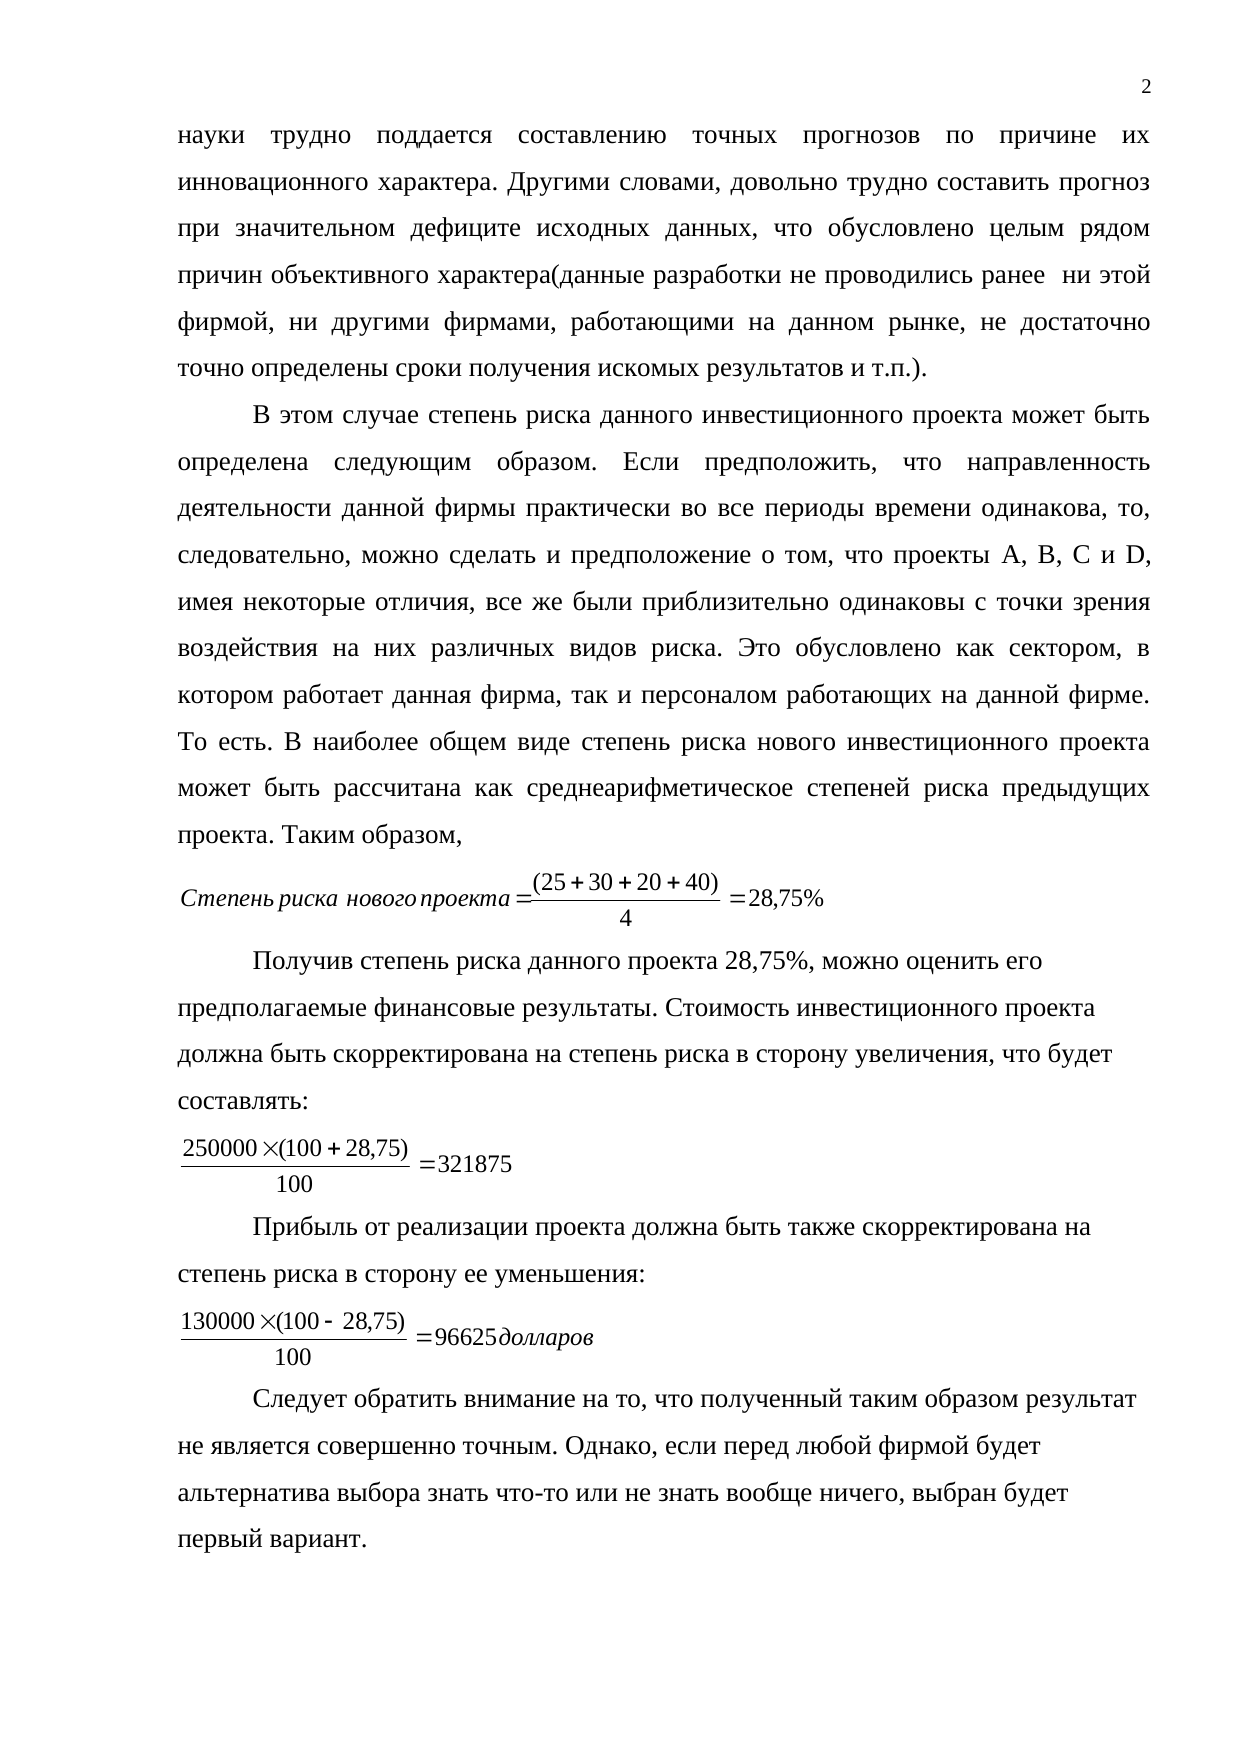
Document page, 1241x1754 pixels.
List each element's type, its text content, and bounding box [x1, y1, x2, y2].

text В этом случае степень риска данного инвестиционного проекта может быть определена следующим образом. Если предположить, что направленность деятельности данной фирмы практически во все периоды времени одинакова, то, следовательно, можно сделать и предположение о том, что проекты A, B, C и D, имея некоторые отличия, все же были приблизительно одинаковы с точки зрения воздействия на них различных видов риска. Это обусловлено как сектором, в котором работает данная фирма, так и персоналом работающих на данной фирме. То есть. В наиболее общем виде степень риска нового инвестиционного проекта может быть рассчитана как среднеарифметическое степеней риска предыдущих проекта. Таким образом, [177, 398, 1152, 849]
text Следует обратить внимание на то, что полученный таким образом результат не является совершенно точным. Однако, если перед любой фирмой будет альтернатива выбора знать что-то или не знать вообще ничего, выбран будет первый вариант. [177, 1383, 1152, 1554]
text Получив степень риска данного проекта 28,75%, можно оценить его предполагаемые финансовые результаты. Стоимость инвестиционного проекта должна быть скорректирована на степень риска в сторону увеличения, что будет составлять: [177, 944, 1152, 1115]
text Прибыль от реализации проекта должна быть также скорректирована на степень риска в сторону ее уменьшения: [177, 1210, 1152, 1288]
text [177, 118, 1152, 383]
